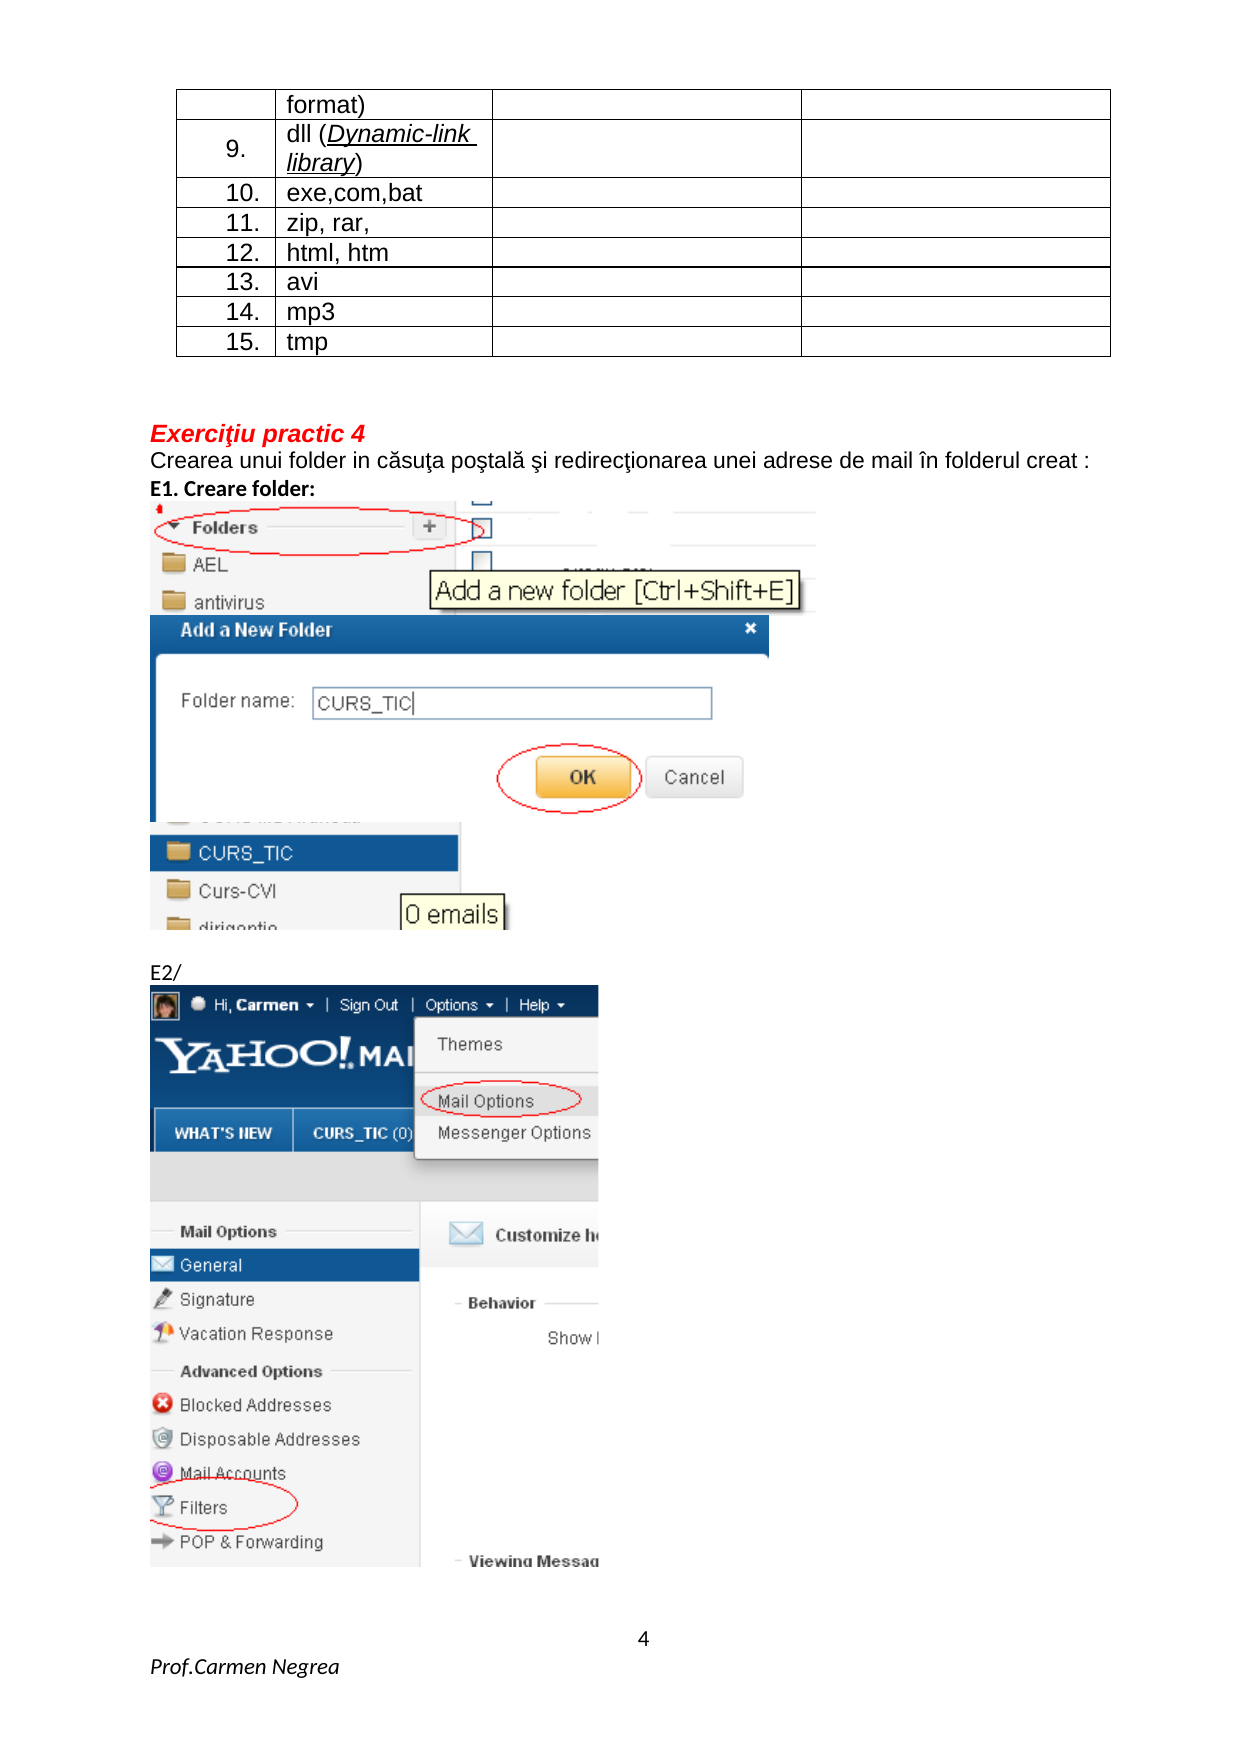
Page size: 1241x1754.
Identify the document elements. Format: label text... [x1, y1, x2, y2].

table_cell avi [276, 268, 492, 296]
text E1. Creare folder: [150, 474, 1137, 502]
table_cell [177, 327, 275, 356]
table_cell zip, rar, [276, 208, 492, 237]
text E2/ [150, 958, 1137, 986]
table_cell [493, 297, 801, 326]
table_cell [493, 327, 801, 356]
table_cell [493, 178, 801, 207]
table_cell exe,com,bat [276, 178, 492, 207]
table_cell [493, 208, 801, 237]
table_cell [276, 90, 492, 118]
table_cell [177, 297, 275, 326]
text Crearea unui folder in căsuţa poştală şi redirecţionarea unei adrese de mail în folderul creat : [150, 447, 1137, 474]
table_cell mp3 [276, 297, 492, 326]
table_cell [177, 238, 275, 266]
table_cell html, htm [276, 238, 492, 266]
table_cell [493, 120, 801, 177]
table_cell [802, 297, 1110, 326]
table_cell [177, 268, 275, 296]
table_cell [177, 120, 275, 177]
picture [150, 985, 599, 1567]
table_cell [177, 208, 275, 237]
table_cell [493, 238, 801, 266]
table_cell [177, 178, 275, 207]
table_cell [802, 327, 1110, 356]
table_cell [802, 268, 1110, 296]
table_cell dll (Dynamic-link library) [276, 120, 492, 177]
picture [150, 501, 816, 930]
table_cell tmp [276, 327, 492, 356]
table_cell [802, 90, 1110, 118]
table_cell [493, 268, 801, 296]
table_cell [177, 90, 275, 118]
text Exerciţiu practic 4 [150, 418, 1137, 447]
table_cell [802, 178, 1110, 207]
table_cell [493, 90, 801, 118]
table_cell [802, 238, 1110, 266]
table_cell [802, 208, 1110, 237]
table_cell [802, 120, 1110, 177]
